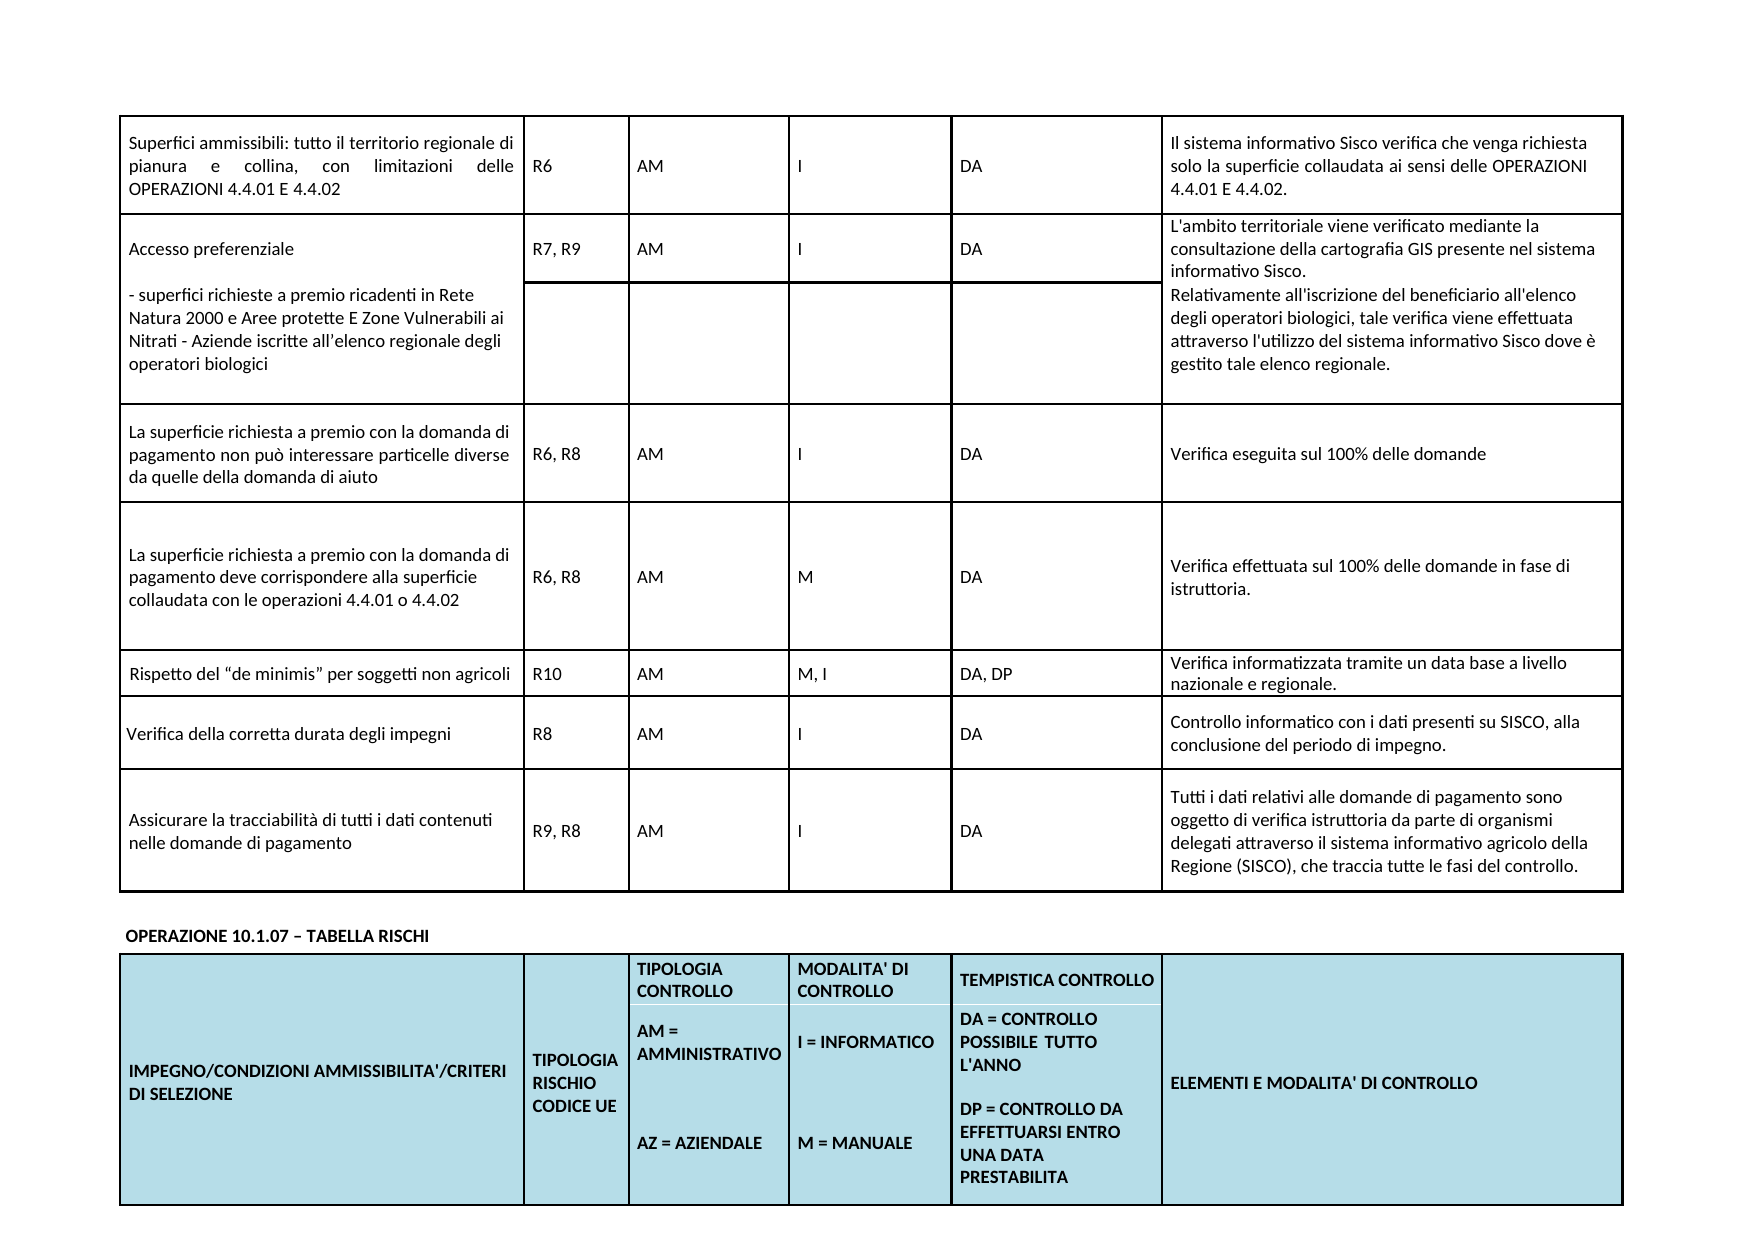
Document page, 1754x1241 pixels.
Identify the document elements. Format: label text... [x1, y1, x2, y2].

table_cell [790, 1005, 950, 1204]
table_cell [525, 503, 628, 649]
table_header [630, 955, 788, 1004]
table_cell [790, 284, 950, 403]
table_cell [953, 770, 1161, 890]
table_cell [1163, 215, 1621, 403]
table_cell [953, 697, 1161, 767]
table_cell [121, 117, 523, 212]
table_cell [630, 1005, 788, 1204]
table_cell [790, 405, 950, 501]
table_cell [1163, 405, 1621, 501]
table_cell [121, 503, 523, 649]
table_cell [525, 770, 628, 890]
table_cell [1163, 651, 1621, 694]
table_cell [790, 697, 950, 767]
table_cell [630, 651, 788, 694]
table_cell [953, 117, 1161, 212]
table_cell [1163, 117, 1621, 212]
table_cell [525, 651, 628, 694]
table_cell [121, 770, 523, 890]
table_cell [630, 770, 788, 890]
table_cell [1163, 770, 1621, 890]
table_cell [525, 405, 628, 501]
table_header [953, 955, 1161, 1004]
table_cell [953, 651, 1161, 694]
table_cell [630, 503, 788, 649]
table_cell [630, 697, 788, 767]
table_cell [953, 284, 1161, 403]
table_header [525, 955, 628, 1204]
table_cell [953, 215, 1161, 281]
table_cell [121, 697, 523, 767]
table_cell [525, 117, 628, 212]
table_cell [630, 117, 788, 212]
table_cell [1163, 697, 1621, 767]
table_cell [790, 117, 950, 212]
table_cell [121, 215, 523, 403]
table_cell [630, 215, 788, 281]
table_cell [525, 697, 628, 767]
text OPERAZIONE 10.1.07 – TABELLA RISCHI [125, 924, 1633, 947]
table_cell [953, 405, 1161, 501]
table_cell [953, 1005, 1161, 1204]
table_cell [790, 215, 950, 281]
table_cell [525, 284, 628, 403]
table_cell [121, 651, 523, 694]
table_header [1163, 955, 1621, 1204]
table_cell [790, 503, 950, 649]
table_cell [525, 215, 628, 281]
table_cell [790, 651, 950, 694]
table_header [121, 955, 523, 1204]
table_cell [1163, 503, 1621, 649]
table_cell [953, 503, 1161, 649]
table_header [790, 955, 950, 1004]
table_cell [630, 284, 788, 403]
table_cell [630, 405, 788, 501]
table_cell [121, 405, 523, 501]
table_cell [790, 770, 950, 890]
